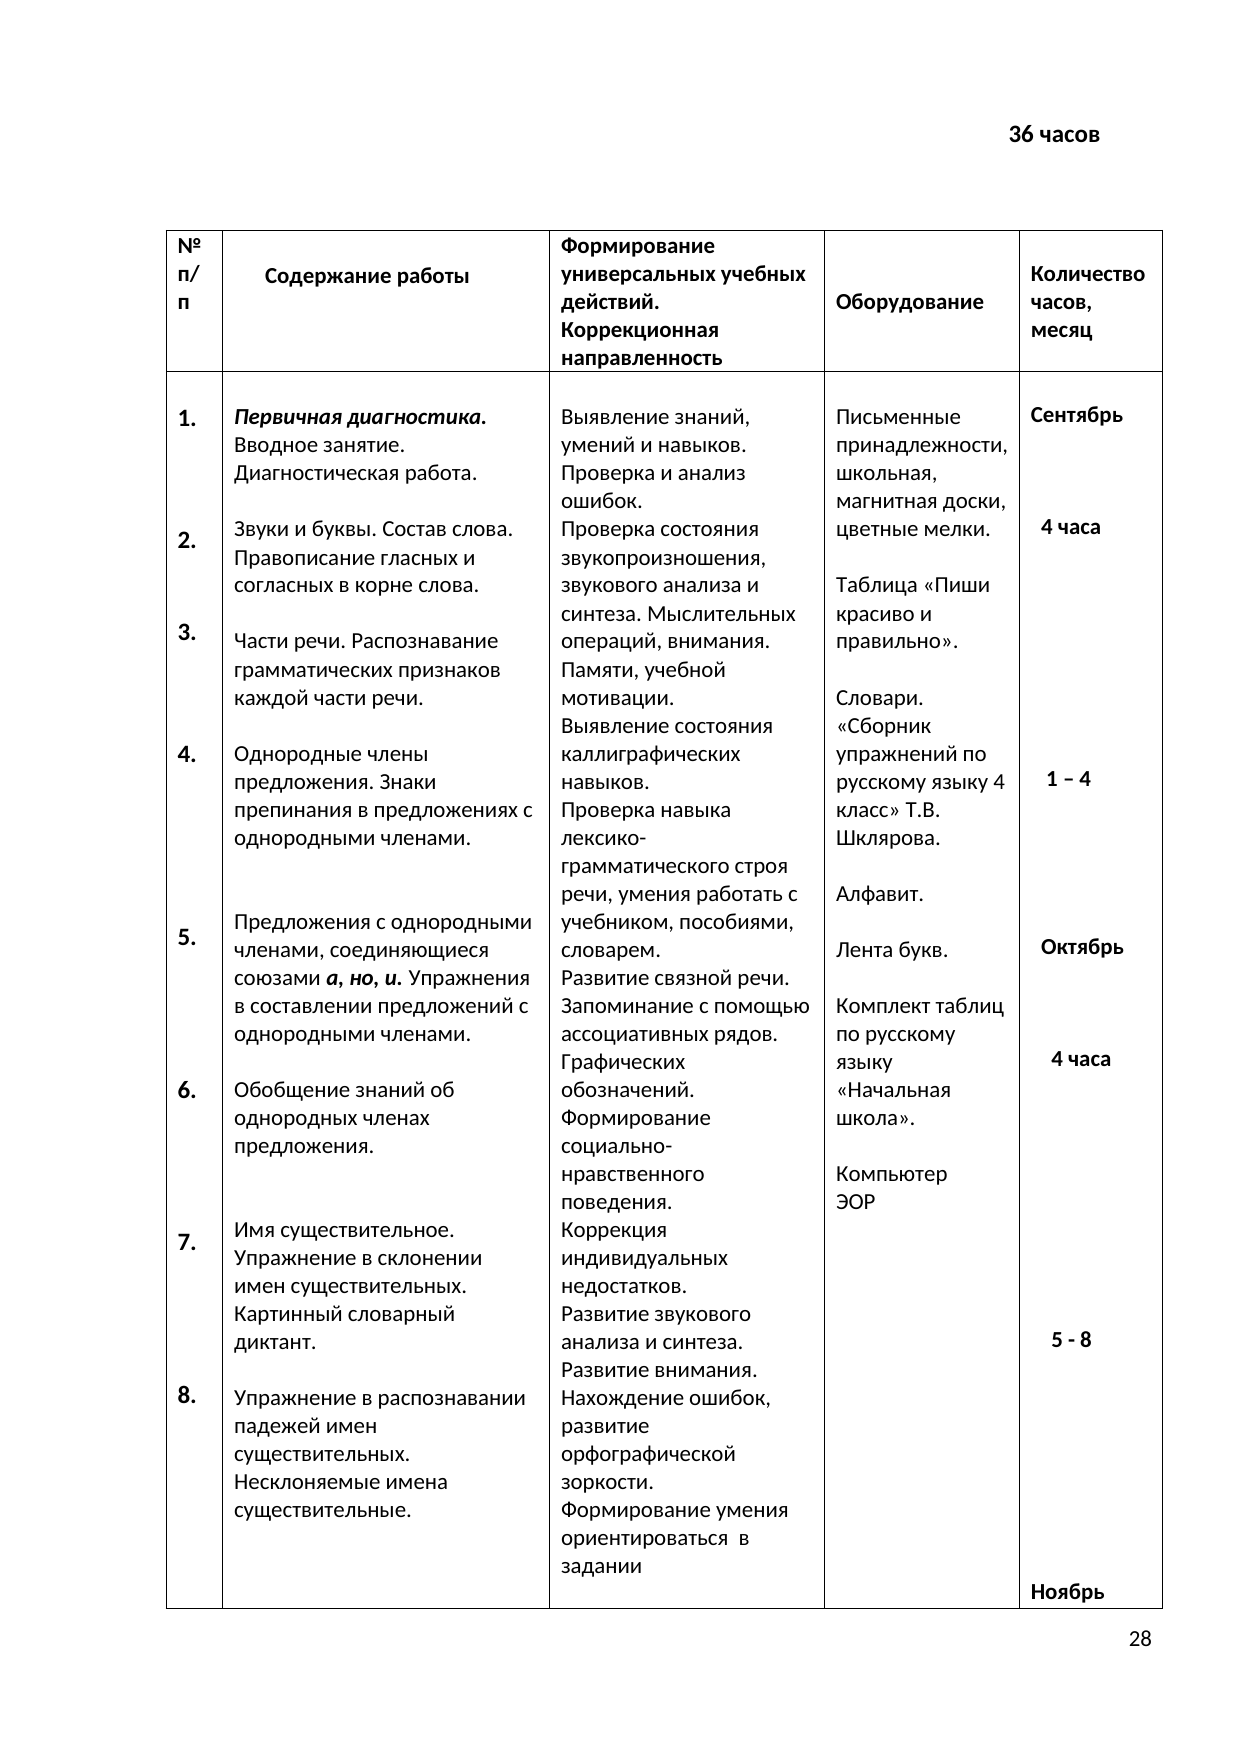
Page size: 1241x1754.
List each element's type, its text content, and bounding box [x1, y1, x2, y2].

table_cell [550, 372, 824, 1607]
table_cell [1020, 372, 1162, 1607]
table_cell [167, 372, 222, 1607]
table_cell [223, 372, 549, 1607]
table_header № п/п [167, 231, 222, 371]
table_header Количество часов, месяц [1020, 231, 1162, 371]
table_header Оборудование [825, 231, 1019, 371]
text 36 часов [177, 118, 1152, 149]
table_header Содержание работы [223, 231, 549, 371]
table_header Формирование универсальных учебных действий. Коррекционная направленность [550, 231, 824, 371]
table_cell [825, 372, 1019, 1607]
